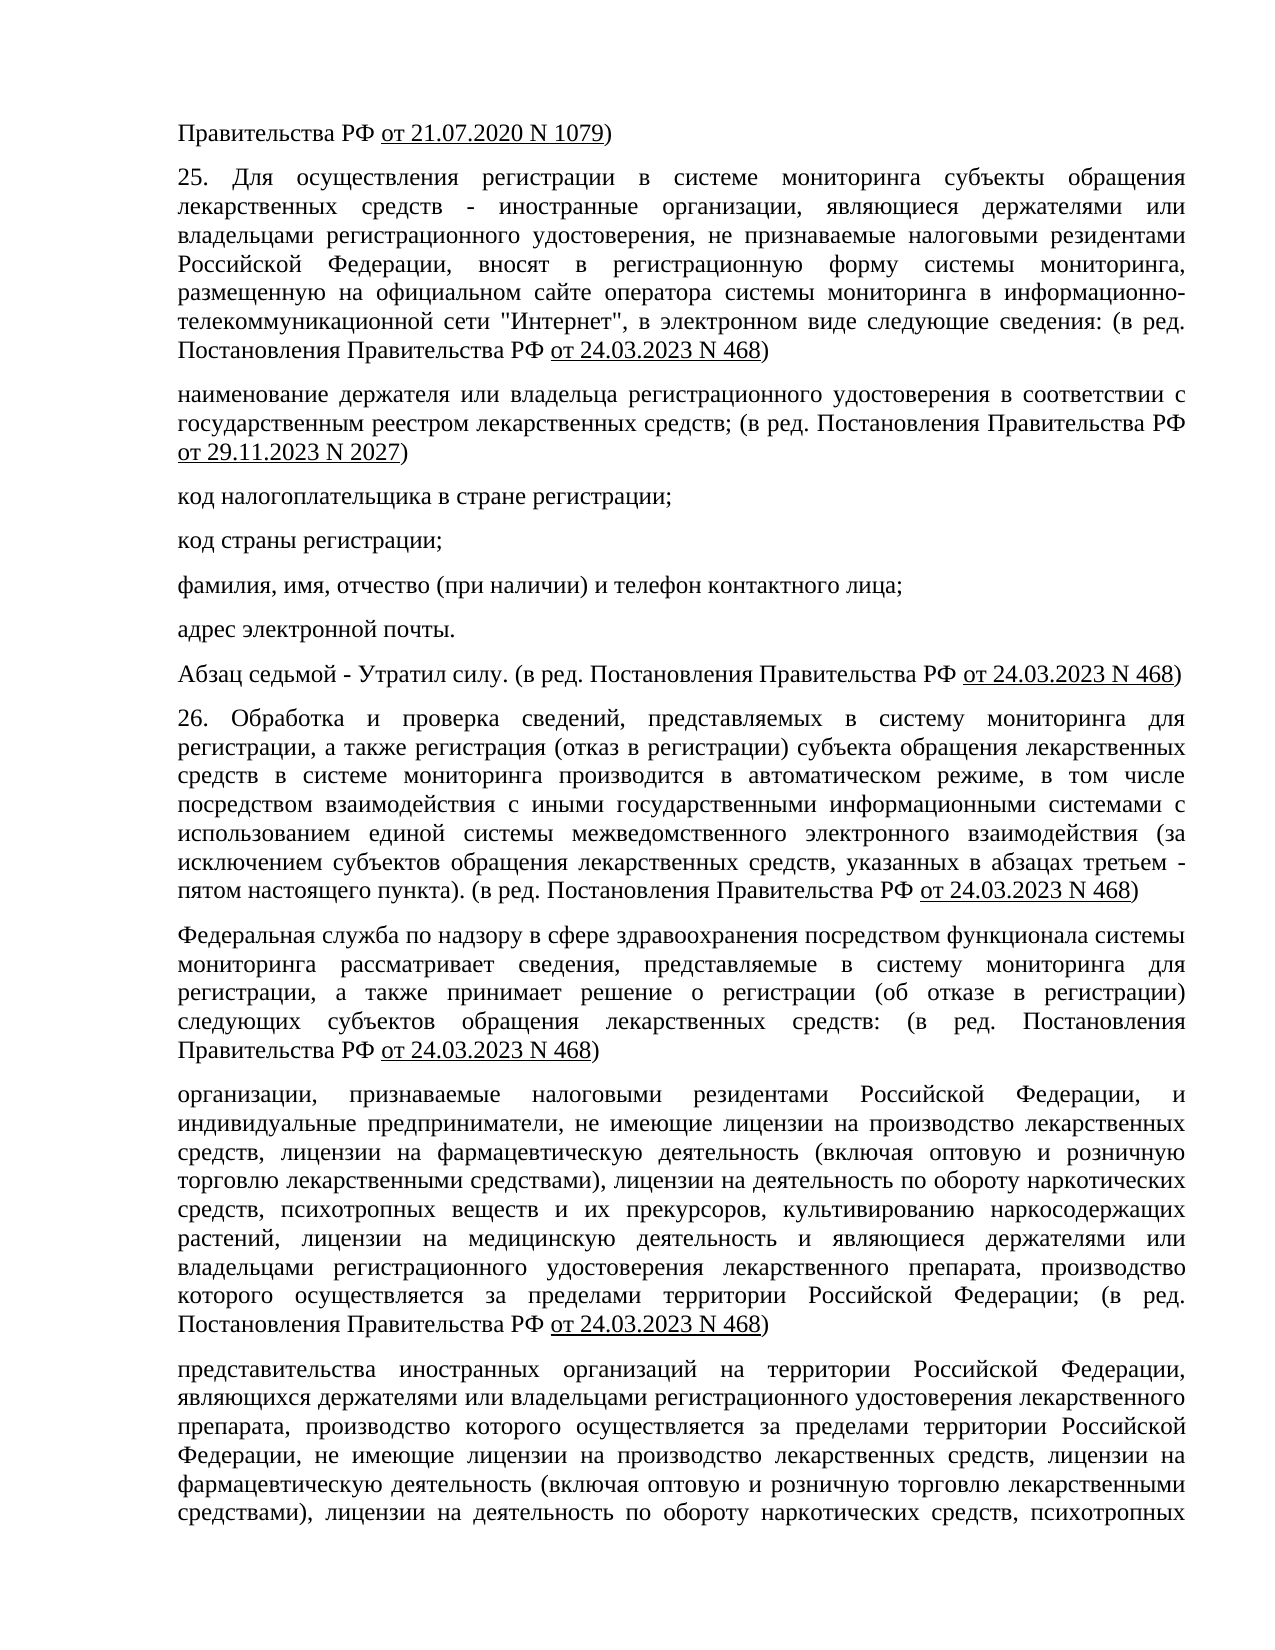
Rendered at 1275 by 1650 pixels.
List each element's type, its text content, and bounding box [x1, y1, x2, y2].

text адрес электронной почты. [177, 614, 1186, 643]
text фамилия, имя, отчество (при наличии) и телефон контактного лица; [177, 570, 1186, 599]
text организации, признаваемые налоговыми резидентами Российской Федерации, и индивидуальные предприниматели, не имеющие лицензии на производство лекарственных средств, лицензии на фармацевтическую деятельность (включая оптовую и розничную торговлю лекарственными средствами), лицензии на деятельность по обороту наркотических средств, психотропных веществ и их прекурсоров, культивированию наркосодержащих растений, лицензии на медицинскую деятельность и являющиеся держателями или владельцами регистрационного удостоверения лекарственного препарата, производство которого осуществляется за пределами территории Российской Федерации; (в ред. Постановления Правительства РФ от 24.03.2023 N 468) [177, 1079, 1186, 1338]
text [177, 1354, 1186, 1526]
text код страны регистрации; [177, 526, 1186, 554]
text 26. Обработка и проверка сведений, представляемых в систему мониторинга для регистрации, а также регистрация (отказ в регистрации) субъекта обращения лекарственных средств в системе мониторинга производится в автоматическом режиме, в том числе посредством взаимодействия с иными государственными информационными системами с использованием единой системы межведомственного электронного взаимодействия (за исключением субъектов обращения лекарственных средств, указанных в абзацах третьем - пятом настоящего пункта). (в ред. Постановления Правительства РФ от 24.03.2023 N 468) [177, 703, 1186, 904]
text код налогоплательщика в стране регистрации; [177, 481, 1186, 510]
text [177, 118, 1186, 147]
text 25. Для осуществления регистрации в системе мониторинга субъекты обращения лекарственных средств - иностранные организации, являющиеся держателями или владельцами регистрационного удостоверения, не признаваемые налоговыми резидентами Российской Федерации, вносят в регистрационную форму системы мониторинга, размещенную на официальном сайте оператора системы мониторинга в информационно-телекоммуникационной сети "Интернет", в электронном виде следующие сведения: (в ред. Постановления Правительства РФ от 24.03.2023 N 468) [177, 162, 1186, 364]
text наименование держателя или владельца регистрационного удостоверения в соответствии с государственным реестром лекарственных средств; (в ред. Постановления Правительства РФ от 29.11.2023 N 2027) [177, 379, 1186, 466]
text Федеральная служба по надзору в сфере здравоохранения посредством функционала системы мониторинга рассматривает сведения, представляемые в систему мониторинга для регистрации, а также принимает решение о регистрации (об отказе в регистрации) следующих субъектов обращения лекарственных средств: (в ред. Постановления Правительства РФ от 24.03.2023 N 468) [177, 920, 1186, 1064]
text Абзац седьмой - Утратил силу. (в ред. Постановления Правительства РФ от 24.03.2023 N 468) [177, 659, 1186, 687]
